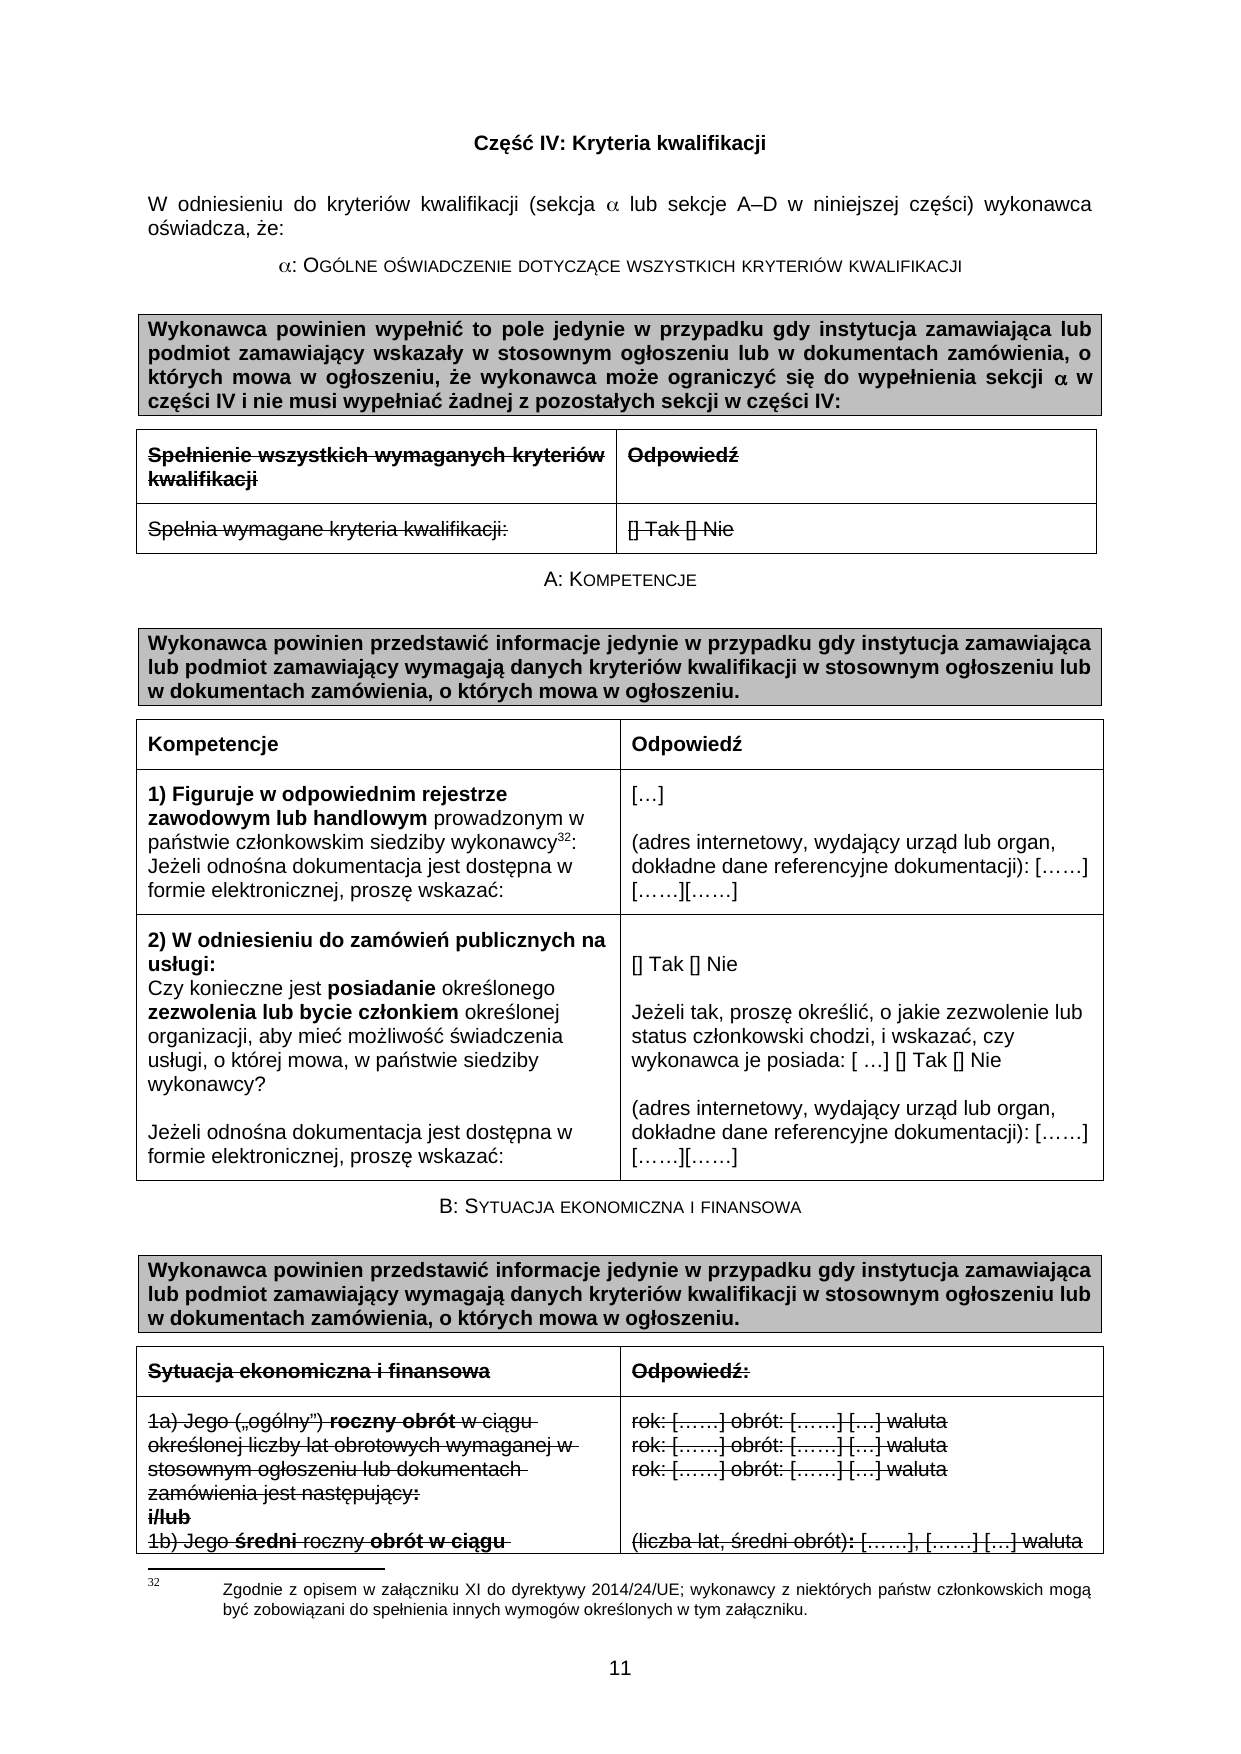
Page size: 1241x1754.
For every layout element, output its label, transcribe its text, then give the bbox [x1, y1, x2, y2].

table_cell [] Tak [] Nie Jeżeli tak, proszę określić, o jakie zezwolenie lub status członkowski chodzi, i wskazać, czy wykonawca je posiada: [ …] [] Tak [] Nie (adres internetowy, wydający urząd lub organ, dokładne dane referencyjne dokumentacji): [……][……][……] [621, 915, 1103, 1180]
table_cell 1) Figuruje w odpowiednim rejestrze zawodowym lub handlowym prowadzonym w państwie członkowskim siedziby wykonawcy: Jeżeli odnośna dokumentacja jest dostępna w formie elektronicznej, proszę wskazać: [137, 770, 620, 914]
table_header Spełnienie wszystkich wymaganych kryteriów kwalifikacji [137, 430, 616, 503]
title Część IV: Kryteria kwalifikacji [148, 131, 1093, 154]
table_header Sytuacja ekonomiczna i finansowa [137, 1347, 620, 1396]
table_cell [621, 1397, 1103, 1553]
text W odniesieniu do kryteriów kwalifikacji (sekcja lub sekcje A–D w niniejszej części) wykonawca oświadcza, że: [148, 192, 1093, 240]
table_cell 2) W odniesieniu do zamówień publicznych na usługi: Czy konieczne jest posiadanie określonego zezwolenia lub bycie członkiem określonej organizacji, aby mieć możliwość świadczenia usługi, o której mowa, w państwie siedziby wykonawcy? Jeżeli odnośna dokumentacja jest dostępna w formie elektronicznej, proszę wskazać: [137, 915, 620, 1180]
text Wykonawca powinien przedstawić informacje jedynie w przypadku gdy instytucja zamawiająca lub podmiot zamawiający wymagają danych kryteriów kwalifikacji w stosownym ogłoszeniu lub w dokumentach zamówienia, o których mowa w ogłoszeniu. [139, 1256, 1101, 1332]
title B: Sytuacja ekonomiczna i finansowa [148, 1193, 1093, 1217]
table_header Kompetencje [137, 720, 620, 768]
table_cell [] Tak [] Nie [617, 504, 1096, 553]
text Wykonawca powinien wypełnić to pole jedynie w przypadku gdy instytucja zamawiająca lub podmiot zamawiający wskazały w stosownym ogłoszeniu lub w dokumentach zamówienia, o których mowa w ogłoszeniu, że wykonawca może ograniczyć się do wypełnienia sekcji w części IV i nie musi wypełniać żadnej z pozostałych sekcji w części IV: [139, 315, 1101, 415]
table_header Odpowiedź: [621, 1347, 1103, 1396]
title A: Kompetencje [148, 566, 1093, 590]
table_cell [137, 1397, 620, 1553]
text Wykonawca powinien przedstawić informacje jedynie w przypadku gdy instytucja zamawiająca lub podmiot zamawiający wymagają danych kryteriów kwalifikacji w stosownym ogłoszeniu lub w dokumentach zamówienia, o których mowa w ogłoszeniu. [139, 629, 1101, 705]
table_header Odpowiedź [621, 720, 1103, 768]
table_cell Spełnia wymagane kryteria kwalifikacji: [137, 504, 616, 553]
title : Ogólne oświadczenie dotyczące wszystkich kryteriów kwalifikacji [148, 253, 1093, 277]
table_cell […] (adres internetowy, wydający urząd lub organ, dokładne dane referencyjne dokumentacji): [……][……][……] [621, 770, 1103, 914]
table_header Odpowiedź [617, 430, 1096, 503]
